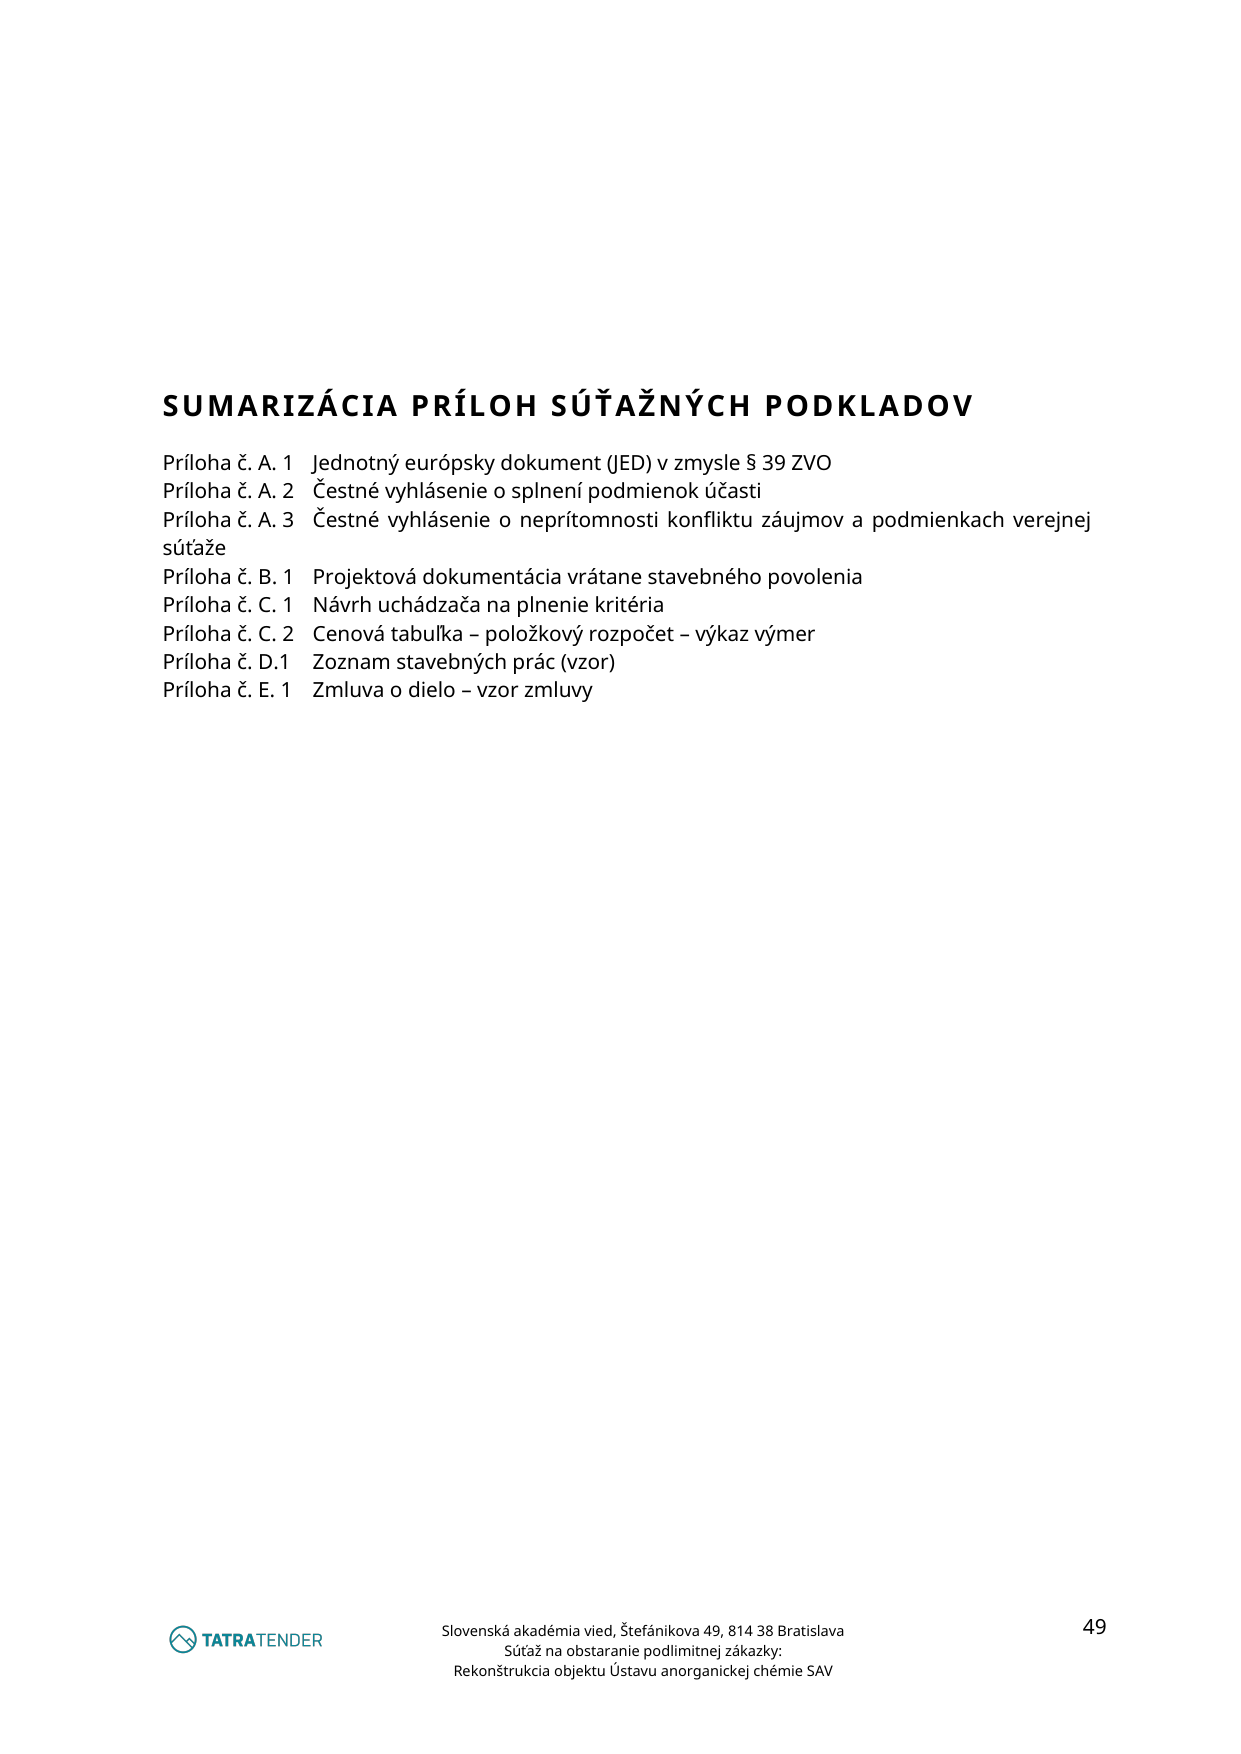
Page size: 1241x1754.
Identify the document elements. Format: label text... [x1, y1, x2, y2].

text Príloha č. E. 1 Zmluva o dielo – vzor zmluvy [162, 676, 1093, 704]
text Príloha č. A. 3 Čestné vyhlásenie o neprítomnosti konfliktu záujmov a podmienkach verejnej súťaže [162, 505, 1093, 562]
text Príloha č. D.1 Zoznam stavebných prác (vzor) [162, 647, 1093, 676]
text Príloha č. C. 1 Návrh uchádzača na plnenie kritéria [162, 590, 1093, 619]
text Príloha č. A. 1 Jednotný európsky dokument (JED) v zmysle § 39 ZVO [162, 448, 1093, 477]
text SUMARIZÁCIA PRÍLOH SÚŤAŽNÝCH PODKLADOV [162, 386, 1093, 425]
text Príloha č. C. 2 Cenová tabuľka – položkový rozpočet – výkaz výmer [162, 619, 1093, 647]
text Príloha č. B. 1 Projektová dokumentácia vrátane stavebného povolenia [162, 562, 1093, 590]
text Príloha č. A. 2 Čestné vyhlásenie o splnení podmienok účasti [162, 477, 1093, 505]
picture [162, 1612, 335, 1665]
